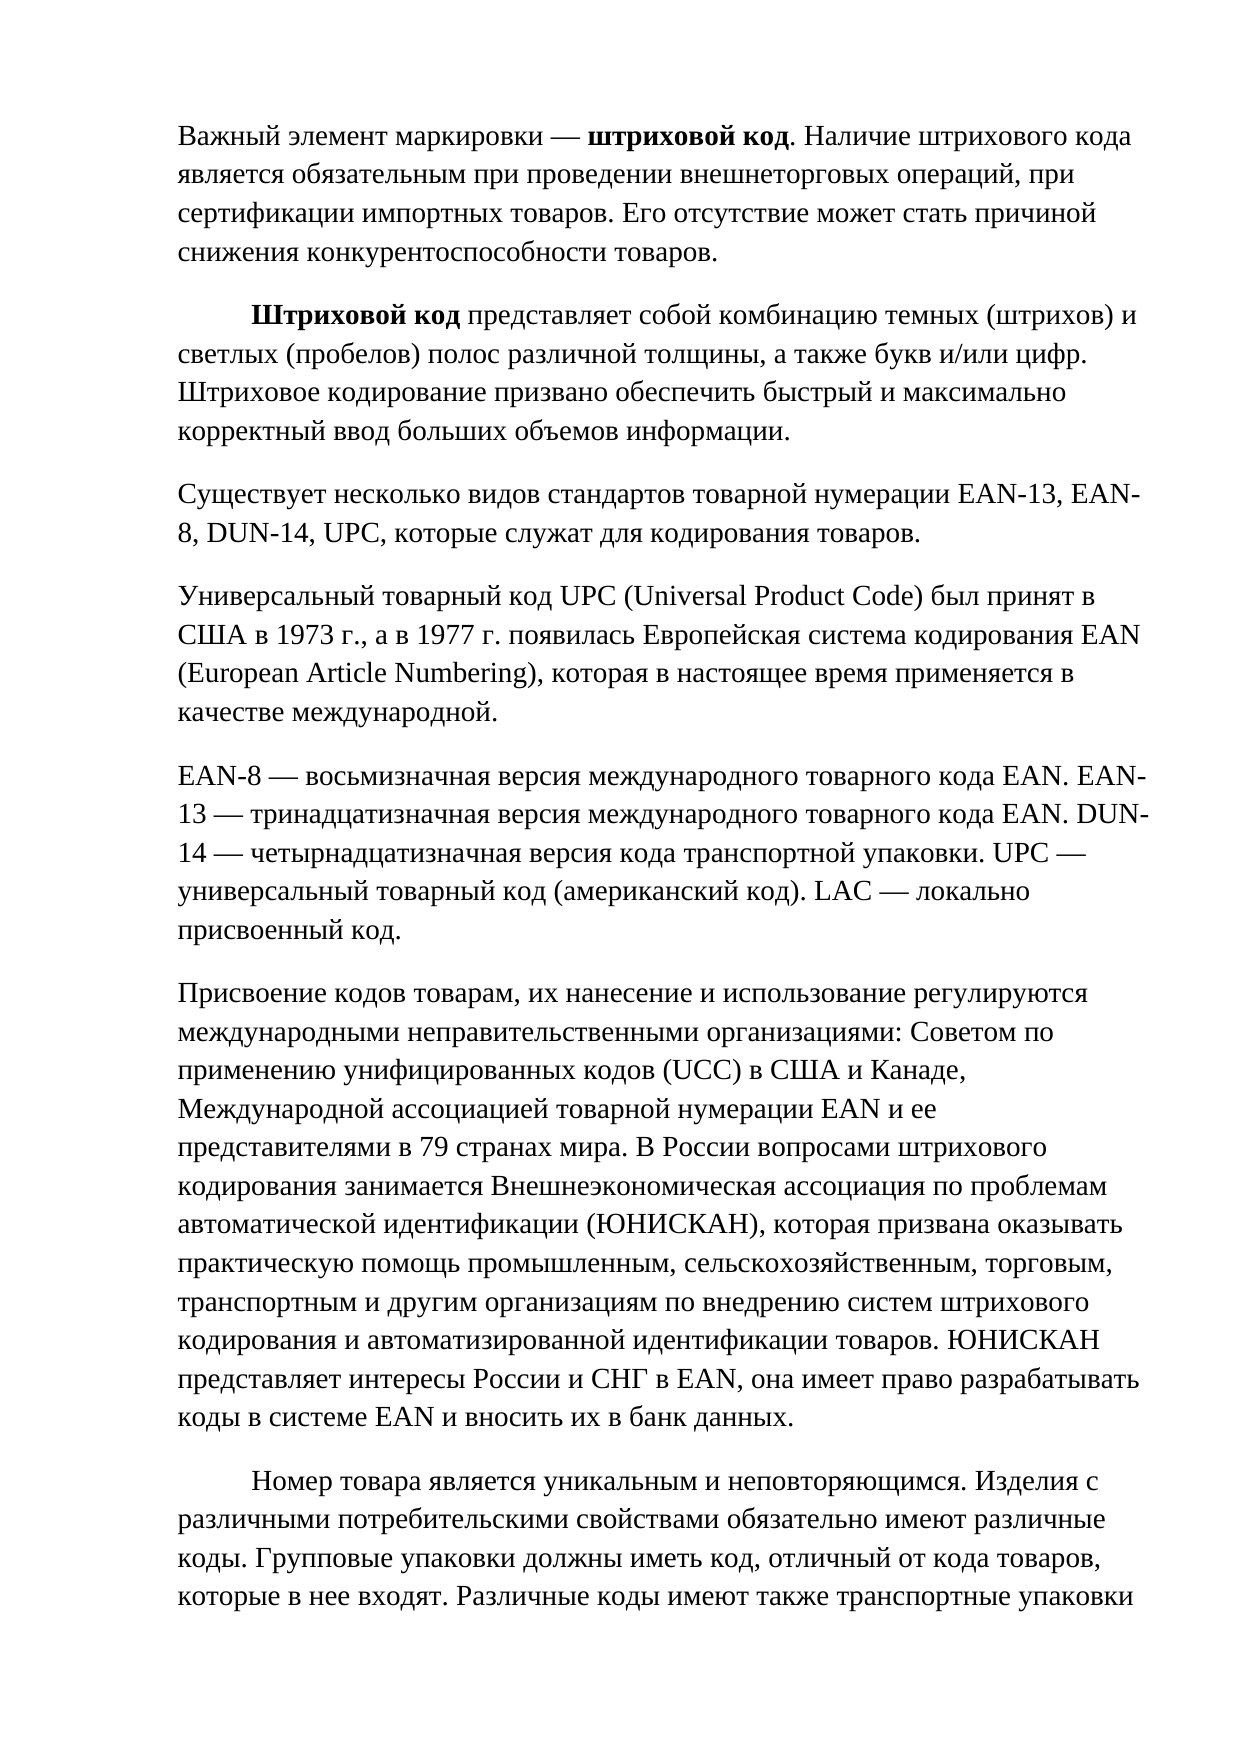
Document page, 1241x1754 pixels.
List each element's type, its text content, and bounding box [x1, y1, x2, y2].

text Важный элемент маркировки — штриховой код. Наличие штрихового кода является обязательным при проведении внешнеторговых операций, при сертификации импортных товаров. Его отсутствие может стать причиной снижения конкурентоспособности товаров. [177, 118, 1152, 267]
text Штриховой код представляет собой комбинацию темных (штрихов) и светлых (пробелов) полос различной толщины, а также букв и/или цифр. Штриховое кодирование призвано обеспечить быстрый и максимально корректный ввод больших объемов информации. [177, 297, 1152, 446]
text EAN-8 — восьмизначная версия международного товарного кода EAN. EAN-13 — тринадцатизначная версия международного товарного кода EAN. DUN-14 — четырнадцатизначная версия кода транспортной упаковки. UPC — универсальный товарный код (американский код). LAC — локально присвоенный код. [177, 758, 1152, 945]
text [177, 1463, 1152, 1612]
text Присвоение кодов товарам, их нанесение и использование регулируются международными неправительственными организациями: Советом по применению унифицированных кодов (UСС) в США и Канаде, Международной ассоциацией товарной нумерации ЕАN и ее представителями в 79 странах мира. В России вопросами штрихового кодирования занимается Внешнеэкономическая ассоциация по проблемам автоматической идентификации (ЮНИСКАН), которая призвана оказывать практическую помощь промышленным, сельскохозяйственным, торговым, транспортным и другим организациям по внедрению систем штрихового кодирования и автоматизированной идентификации товаров. ЮНИСКАН представляет интересы России и СНГ в EAN, она имеет право разрабатывать коды в системе EAN и вносить их в банк данных. [177, 975, 1152, 1433]
text Существует несколько видов стандартов товарной нумерации EAN-13, EAN-8, DUN-14, UPC, которые служат для кодирования товаров. [177, 476, 1152, 548]
text Универсальный товарный код UPC (Universal Product Code) был принят в США в 1973 г., а в 1977 г. появилась Европейская система кодирования EAN (European Article Numbering), которая в настоящее время применяется в качестве международной. [177, 578, 1152, 728]
